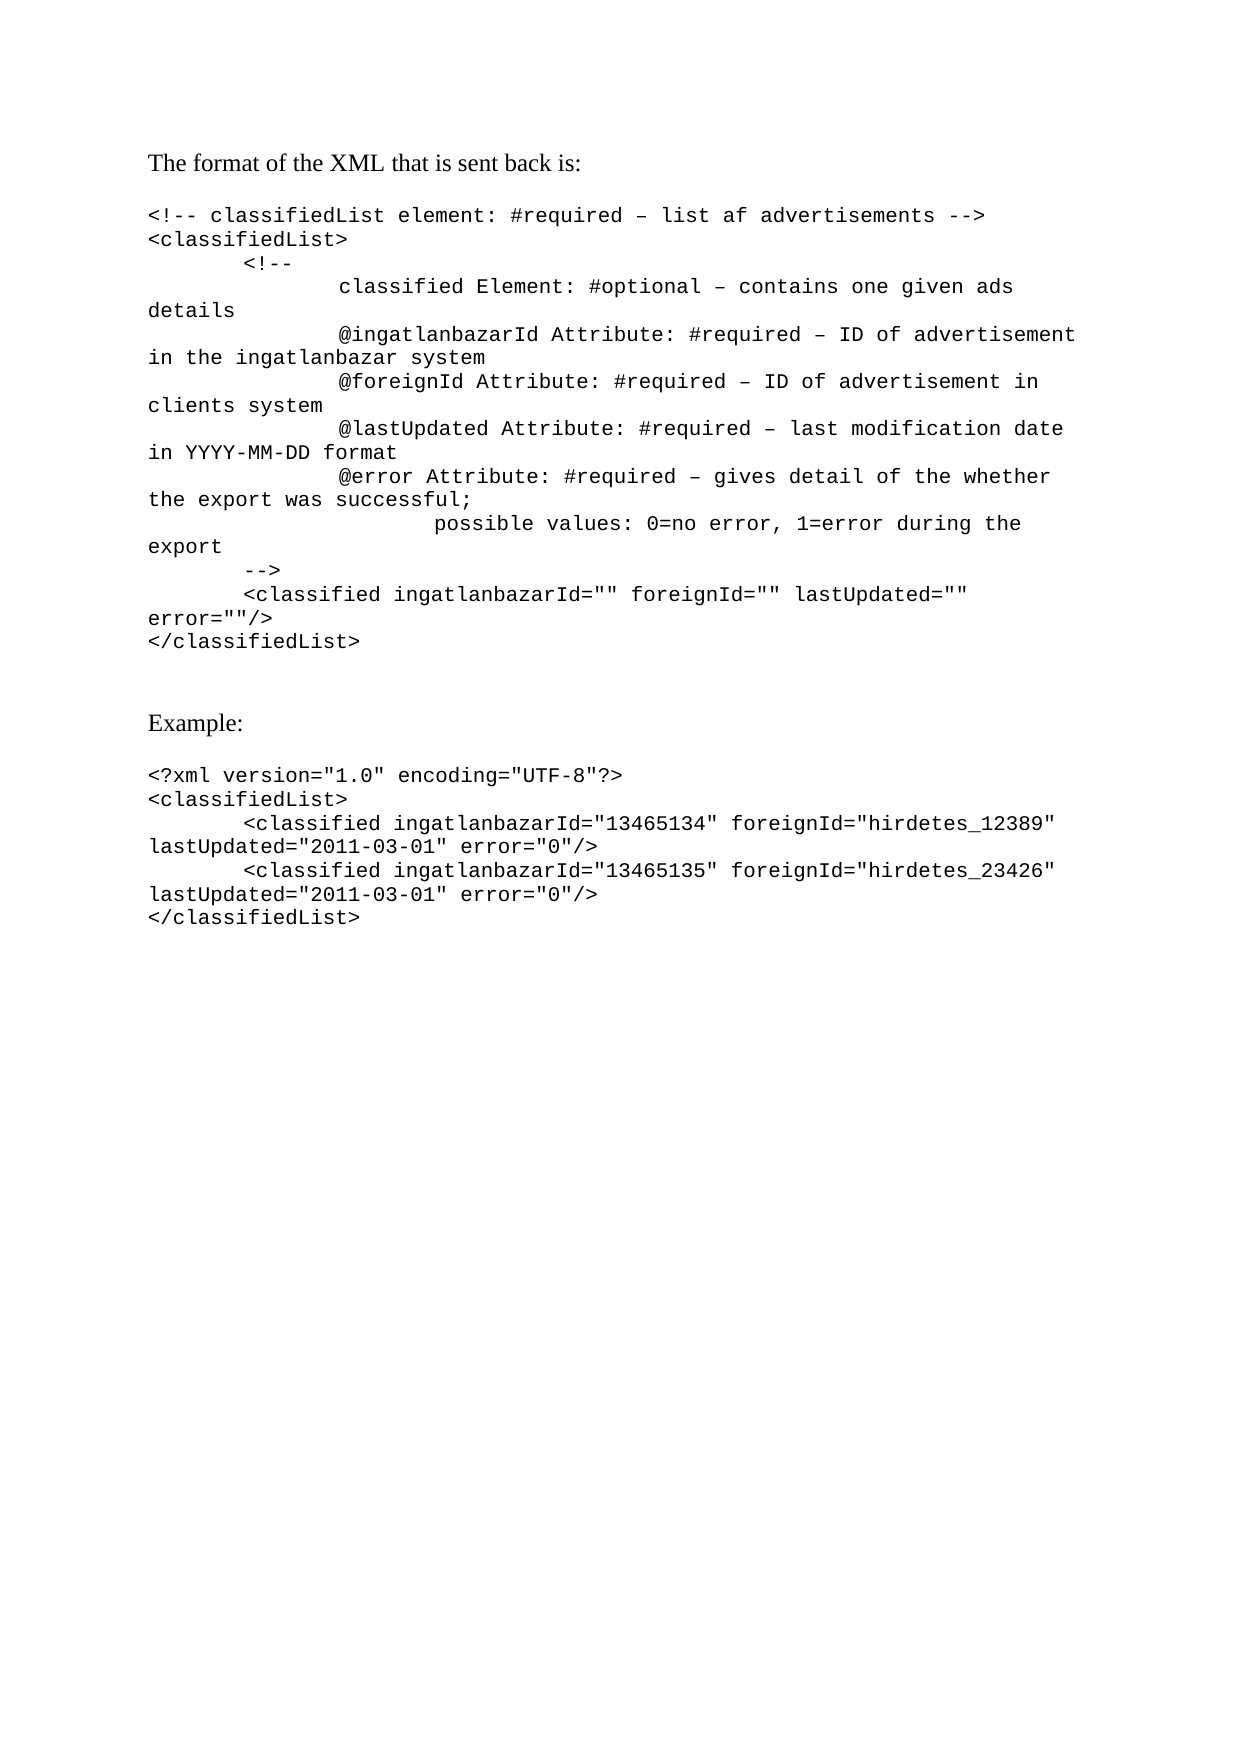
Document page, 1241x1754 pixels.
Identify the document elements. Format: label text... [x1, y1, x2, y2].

text Example: [148, 708, 1093, 736]
text </classifiedList> [148, 907, 1093, 931]
text <classifiedList> [148, 229, 1093, 253]
text @foreignId Attribute: #required – ID of advertisement in clients system [148, 371, 1093, 418]
text The format of the XML that is sent back is: [148, 148, 1093, 176]
text --> [148, 560, 1093, 584]
text <classified ingatlanbazarId="" foreignId="" lastUpdated="" error=""/> [148, 584, 1093, 631]
text <!-- classifiedList element: #required – list af advertisements --> [148, 206, 1093, 229]
text <!-- [148, 253, 1093, 276]
text possible values: 0=no error, 1=error during the export [148, 513, 1093, 560]
text <?xml version="1.0" encoding="UTF-8"?> [148, 766, 1093, 789]
text </classifiedList> [148, 631, 1093, 655]
text <classifiedList> [148, 789, 1093, 813]
text @error Attribute: #required – gives detail of the whether the export was successful; [148, 466, 1093, 513]
text @ingatlanbazarId Attribute: #required – ID of advertisement in the ingatlanbazar system [148, 324, 1093, 371]
text @lastUpdated Attribute: #required – last modification date in YYYY-MM-DD format [148, 418, 1093, 466]
text <classified ingatlanbazarId="13465134" foreignId="hirdetes_12389" lastUpdated="2011-03-01" error="0"/> [148, 813, 1093, 860]
text <classified ingatlanbazarId="13465135" foreignId="hirdetes_23426" lastUpdated="2011-03-01" error="0"/> [148, 860, 1093, 907]
text classified Element: #optional – contains one given ads details [148, 276, 1093, 324]
